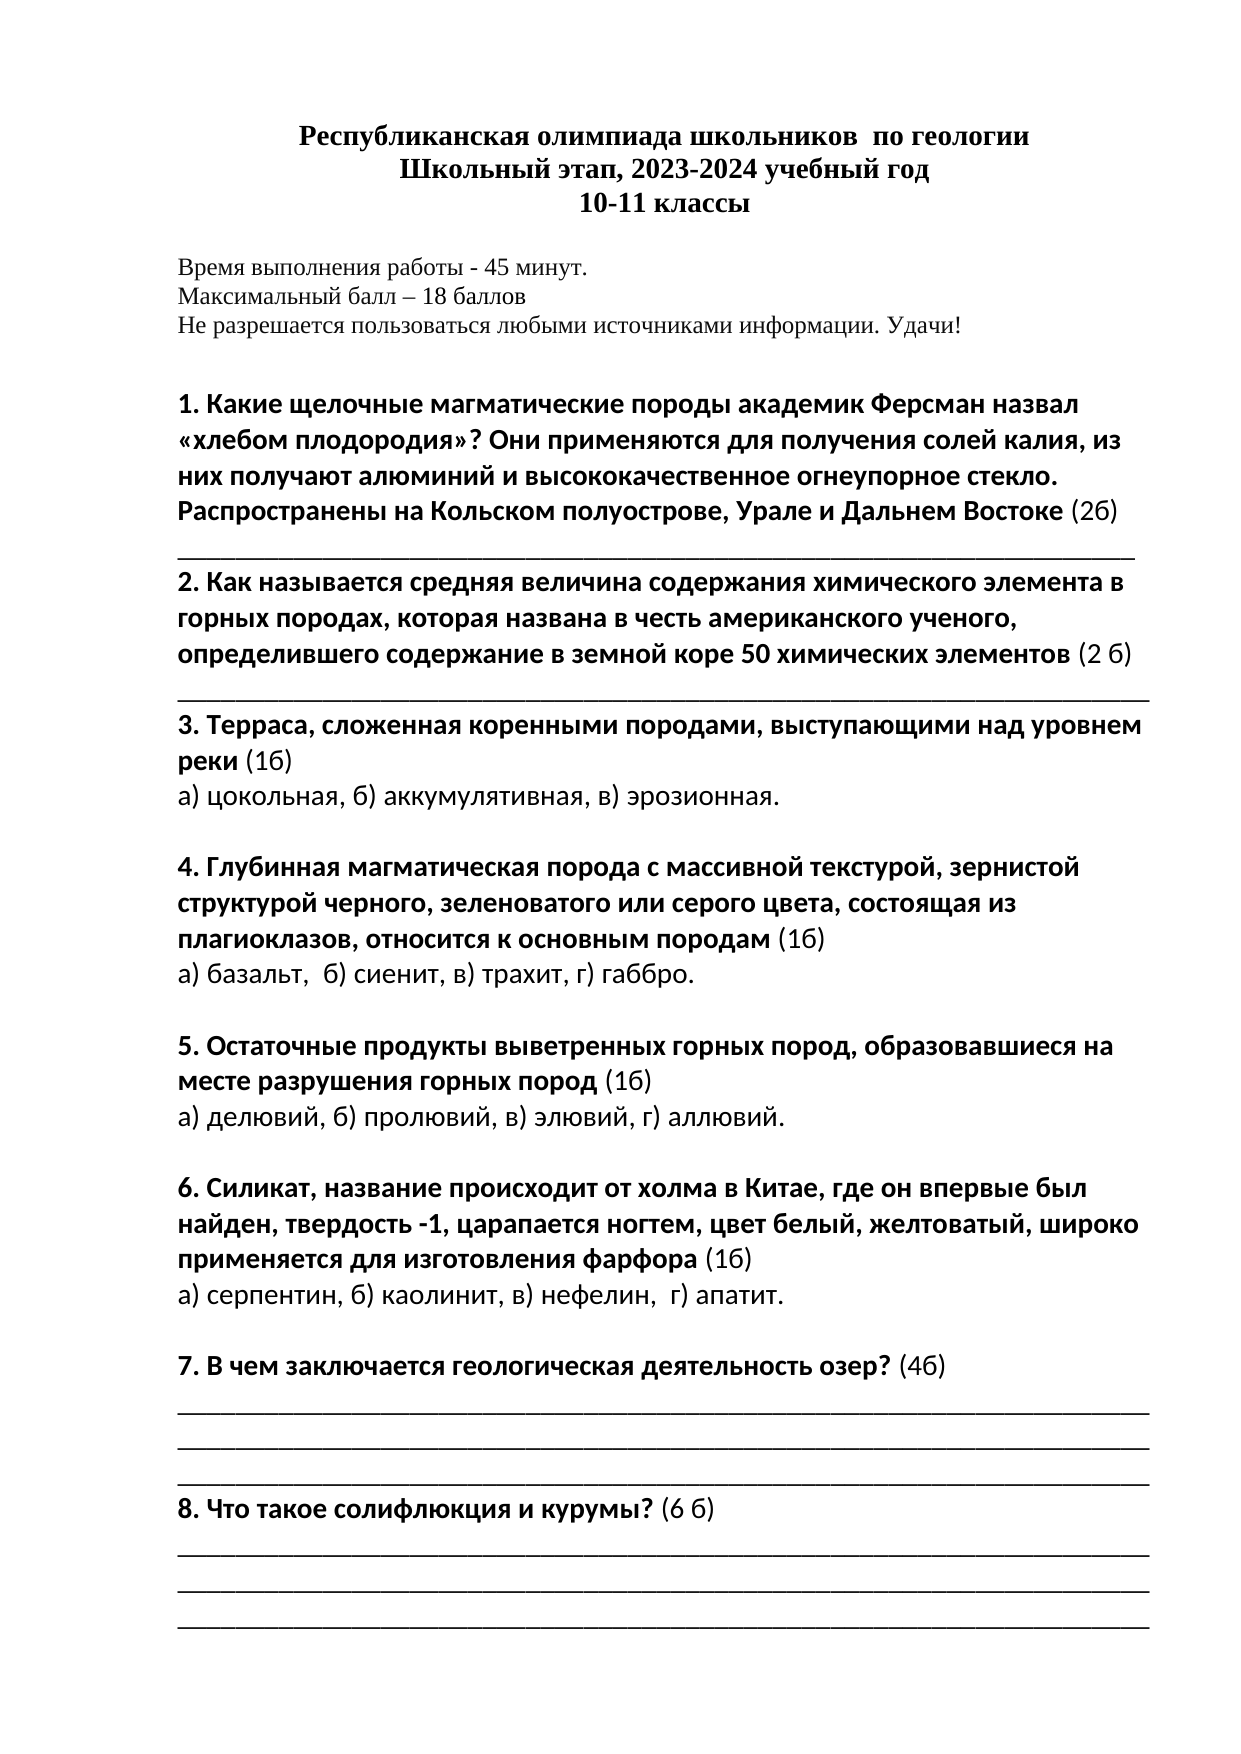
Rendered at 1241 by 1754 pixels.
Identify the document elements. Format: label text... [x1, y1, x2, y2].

text _________________________________________________________________________________________________________________________________________________________________________________________________________ [177, 1383, 1152, 1490]
text Максимальный балл – 18 баллов [177, 281, 1152, 310]
text Время выполнения работы - 45 минут. [177, 252, 1152, 281]
text Республиканская олимпиада школьников по геологии [177, 118, 1152, 152]
text 2. Как называется средняя величина содержания химического элемента в горных породах, которая названа в честь американского ученого, определившего содержание в земной коре 50 химических элементов (2 б) [177, 563, 1152, 670]
text 7. В чем заключается геологическая деятельность озер? (4б) [177, 1347, 1152, 1383]
text а) цокольная, б) аккумулятивная, в) эрозионная. [177, 777, 1152, 813]
text 6. Силикат, название происходит от холма в Китае, где он впервые был найден, твердость -1, царапается ногтем, цвет белый, желтоватый, широко применяется для изготовления фарфора (1б) [177, 1169, 1152, 1276]
text _________________________________________________________________________________________________________________________________________________________________________________________________________ [177, 1525, 1152, 1632]
text Не разрешается пользоваться любыми источниками информации. Удачи! [177, 310, 1152, 338]
text __________________________________________________________________ [177, 528, 1152, 563]
text 8. Что такое солифлюкция и курумы? (6 б) [177, 1490, 1152, 1525]
text Школьный этап, 2023-2024 учебный год [177, 152, 1152, 185]
text а) базальт, б) сиенит, в) трахит, г) габбро. [177, 955, 1152, 991]
text а) делювий, б) пролювий, в) элювий, г) аллювий. [177, 1098, 1152, 1133]
text 1. Какие щелочные магматические породы академик Ферсман назвал «хлебом плодородия»? Они применяются для получения солей калия, из них получают алюминий и высококачественное огнеупорное стекло. Распространены на Кольском полуострове, Урале и Дальнем Востоке (2б) [177, 385, 1152, 528]
text 10-11 классы [177, 185, 1152, 219]
text 3. Терраса, сложенная коренными породами, выступающими над уровнем реки (1б) [177, 706, 1152, 777]
text а) серпентин, б) каолинит, в) нефелин, г) апатит. [177, 1276, 1152, 1312]
text 5. Остаточные продукты выветренных горных пород, образовавшиеся на месте разрушения горных пород (1б) [177, 1027, 1152, 1098]
text 4. Глубинная магматическая порода с массивной текстурой, зернистой структурой черного, зеленоватого или серого цвета, состоящая из плагиоклазов, относится к основным породам (1б) [177, 848, 1152, 955]
text ___________________________________________________________________ [177, 670, 1152, 706]
